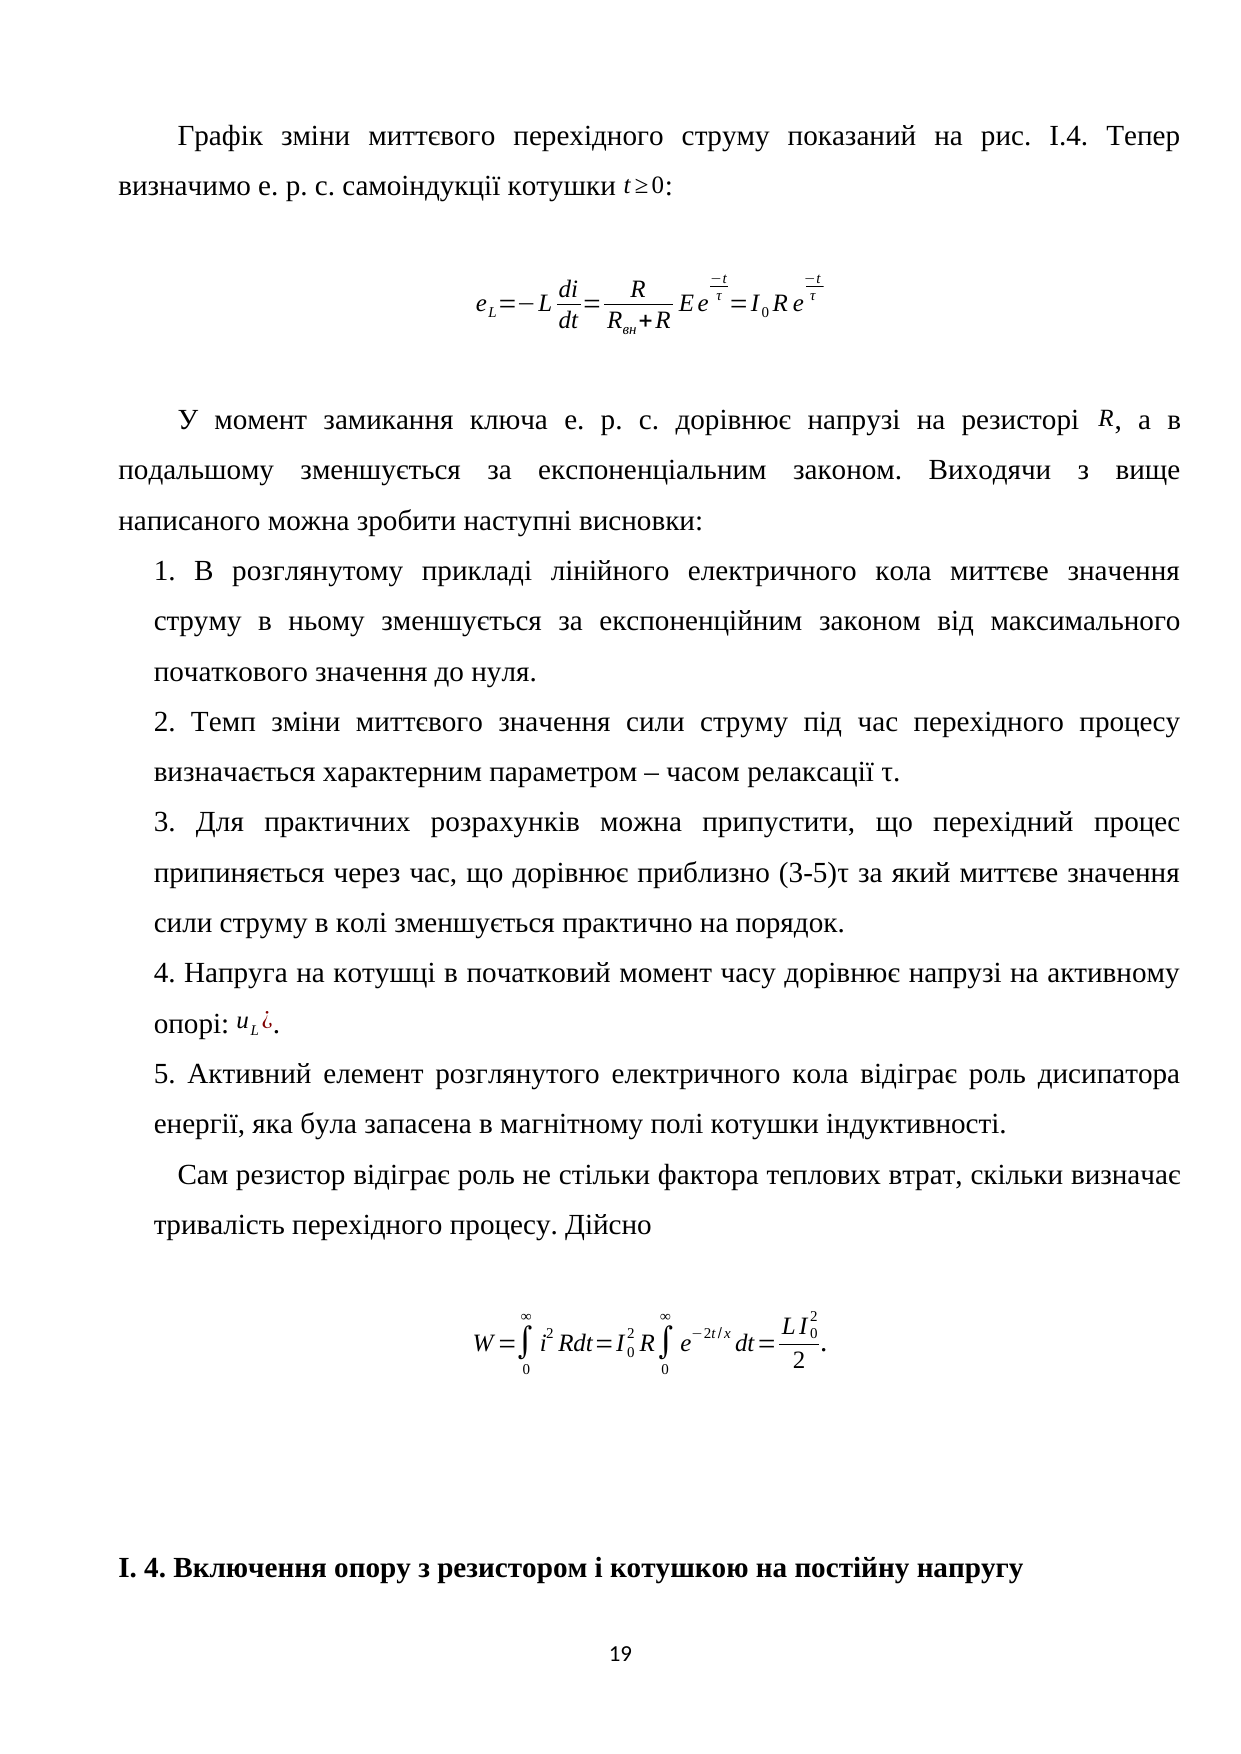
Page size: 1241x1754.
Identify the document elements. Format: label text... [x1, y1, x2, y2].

text 1. В розглянутому прикладі лінійного електричного кола миттєве значення струму в ньому зменшується за експоненційним законом від максимального початкового значення до нуля. [153, 553, 1181, 687]
text . [118, 1308, 1181, 1378]
text У момент замикання ключа е. р. с. дорівнює напрузі на резисторі , а в подальшому зменшується за експоненціальним законом. Виходячи з вище написаного можна зробити наступні висновки: [118, 402, 1181, 536]
subtitle І. 4. Включення опору з резистором і котушкою на постійну напругу [118, 1550, 1181, 1584]
text 2. Темп зміни миттєвого значення сили струму під час перехідного процесу визначається характерним параметром – часом релаксації τ. [153, 704, 1181, 788]
text 5. Активний елемент розглянутого електричного кола відіграє роль дисипатора енергії, яка була запасена в магнітному полі котушки індуктивності. [153, 1056, 1181, 1140]
text 3. Для практичних розрахунків можна припустити, що перехідний процес припиняється через час, що дорівнює приблизно (3-5)τ за який миттєве значення сили струму в колі зменшується практично на порядок. [153, 804, 1181, 939]
text Графік зміни миттєвого перехідного струму показаний на рис. І.4. Тепер визначимо е. р. с. самоіндукції котушки : [118, 118, 1181, 202]
text 4. Напруга на котушці в початковий момент часу дорівнює напрузі на активному опорі: . [153, 956, 1181, 1039]
text Сам резистор відіграє роль не стільки фактора теплових втрат, скільки визначає тривалість перехідного процесу. Дійсно [153, 1157, 1181, 1241]
